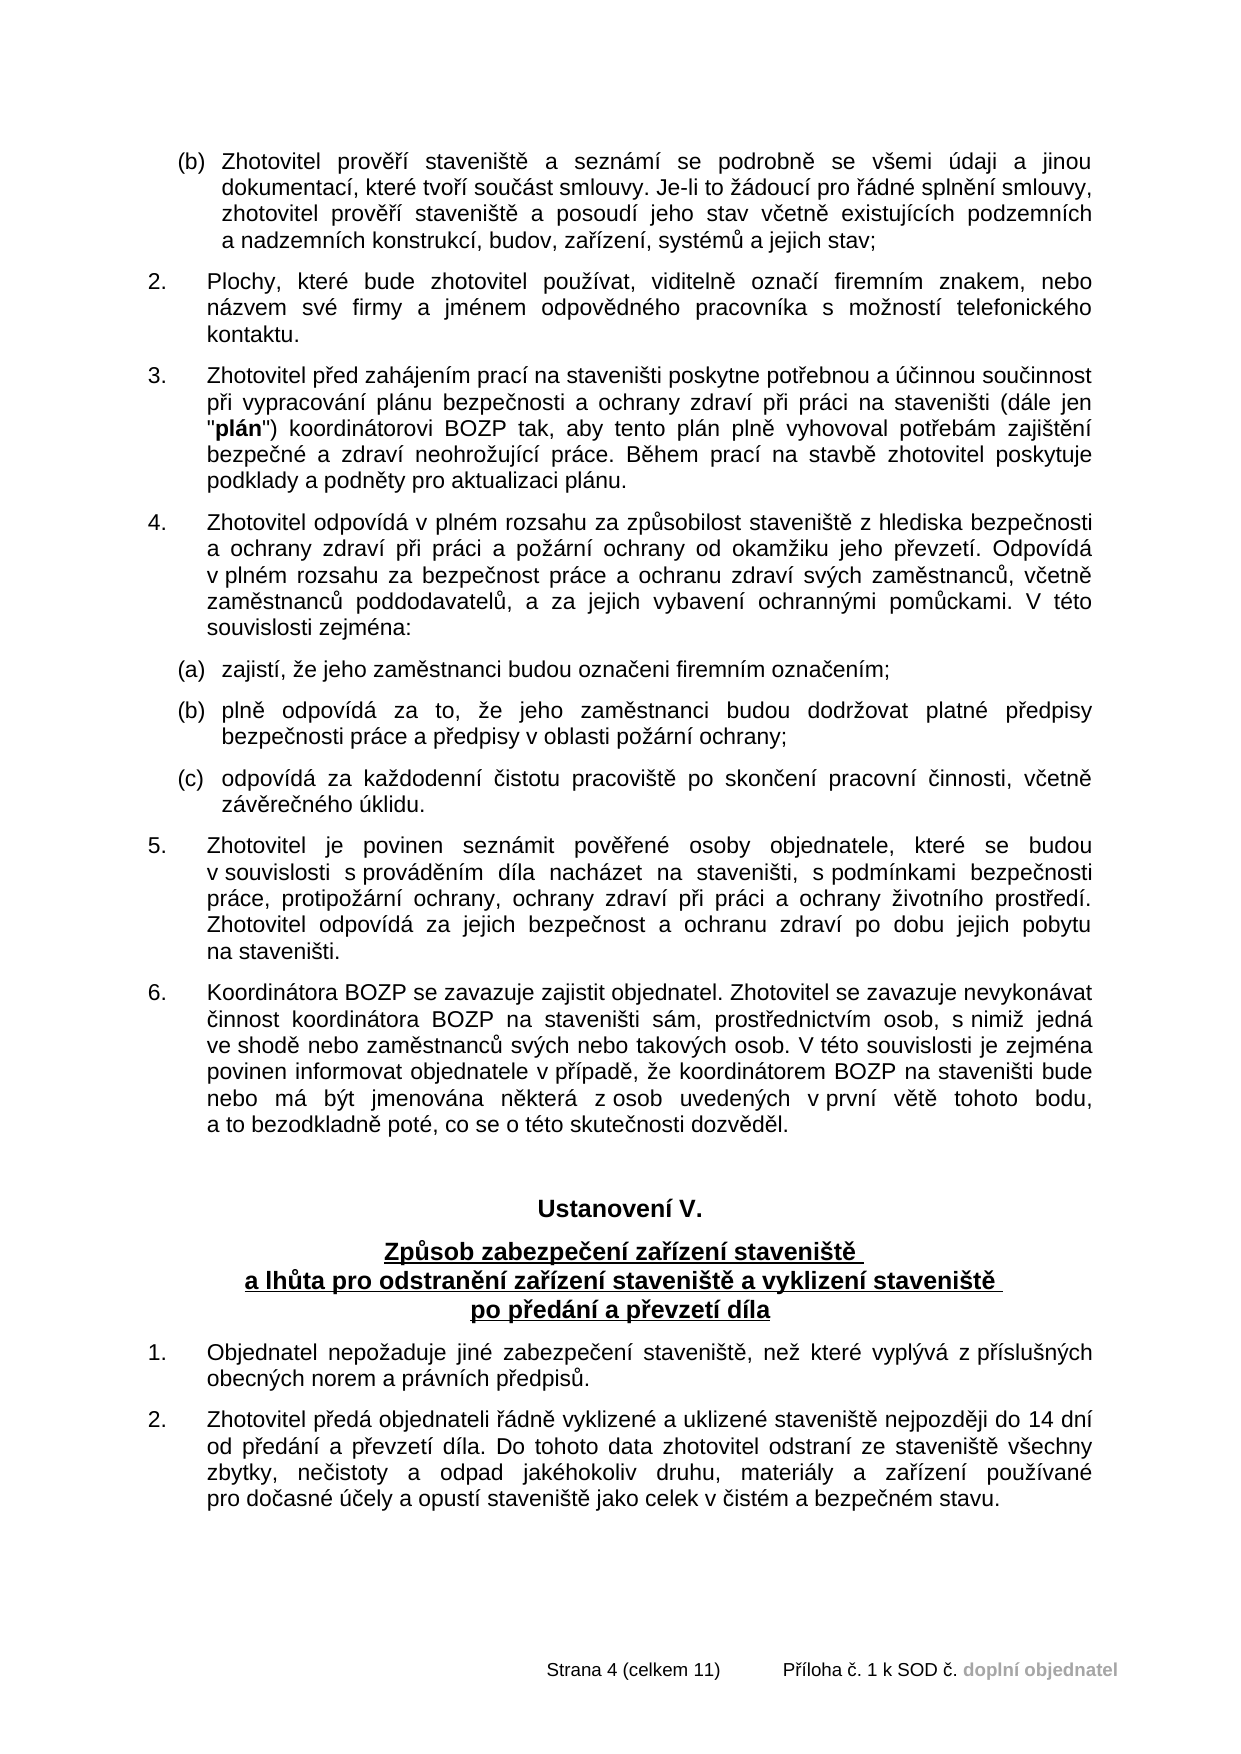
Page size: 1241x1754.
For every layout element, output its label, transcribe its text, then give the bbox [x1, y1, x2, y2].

subtitle Ustanovení V. [148, 1194, 1093, 1222]
list Zhotovitel je povinen seznámit pověřené osoby objednatele, které se budou v souvislosti s prováděním díla nacházet na staveništi, s podmínkami bezpečnosti práce, protipožární ochrany, ochrany zdraví při práci a ochrany životního prostředí. Zhotovitel odpovídá za jejich bezpečnost a ochranu zdraví po dobu jejich pobytu na staveništi. [148, 832, 1093, 964]
list odpovídá za každodenní čistotu pracoviště po skončení pracovní činnosti, včetně závěrečného úklidu. [177, 765, 1093, 817]
list plně odpovídá za to, že jeho zaměstnanci budou dodržovat platné předpisy bezpečnosti práce a předpisy v oblasti požární ochrany; [177, 697, 1093, 750]
text Způsob zabezpečení zařízení staveniště [148, 1237, 1093, 1266]
list zajistí, že jeho zaměstnanci budou označeni firemním označením; [177, 656, 1093, 682]
list Objednatel nepožaduje jiné zabezpečení staveniště, než které vyplývá z příslušných obecných norem a právních předpisů. [148, 1339, 1093, 1391]
text po předání a převzetí díla [148, 1295, 1093, 1324]
list Koordinátora BOZP se zavazuje zajistit objednatel. Zhotovitel se zavazuje nevykonávat činnost koordinátora BOZP na staveništi sám, prostřednictvím osob, s nimiž jedná ve shodě nebo zaměstnanců svých nebo takových osob. V této souvislosti je zejména povinen informovat objednatele v případě, že koordinátorem BOZP na staveništi bude nebo má být jmenována některá z osob uvedených v první větě tohoto bodu, a to bezodkladně poté, co se o této skutečnosti dozvěděl. [148, 979, 1093, 1137]
list Plochy, které bude zhotovitel používat, viditelně označí firemním znakem, nebo názvem své firmy a jménem odpovědného pracovníka s možností telefonického kontaktu. [148, 268, 1093, 347]
list Zhotovitel odpovídá v plném rozsahu za způsobilost staveniště z hlediska bezpečnosti a ochrany zdraví při práci a požární ochrany od okamžiku jeho převzetí. Odpovídá v plném rozsahu za bezpečnost práce a ochranu zdraví svých zaměstnanců, včetně zaměstnanců poddodavatelů, a za jejich vybavení ochrannými pomůckami. V této souvislosti zejména: [148, 509, 1093, 641]
list Zhotovitel předá objednateli řádně vyklizené a uklizené staveniště nejpozději do 14 dní od předání a převzetí díla. Do tohoto data zhotovitel odstraní ze staveniště všechny zbytky, nečistoty a odpad jakéhokoliv druhu, materiály a zařízení používané pro dočasné účely a opustí staveniště jako celek v čistém a bezpečném stavu. [148, 1406, 1093, 1512]
list Zhotovitel před zahájením prací na staveništi poskytne potřebnou a účinnou součinnost při vypracování plánu bezpečnosti a ochrany zdraví při práci na staveništi (dále jen "plán") koordinátorovi BOZP tak, aby tento plán plně vyhovoval potřebám zajištění bezpečné a zdraví neohrožující práce. Během prací na stavbě zhotovitel poskytuje podklady a podněty pro aktualizaci plánu. [148, 362, 1093, 494]
list Zhotovitel prověří staveniště a seznámí se podrobně se všemi údaji a jinou dokumentací, které tvoří součást smlouvy. Je-li to žádoucí pro řádné splnění smlouvy, zhotovitel prověří staveniště a posoudí jeho stav včetně existujících podzemních a nadzemních konstrukcí, budov, zařízení, systémů a jejich stav; [177, 148, 1093, 253]
text a lhůta pro odstranění zařízení staveniště a vyklizení staveniště [148, 1266, 1093, 1295]
